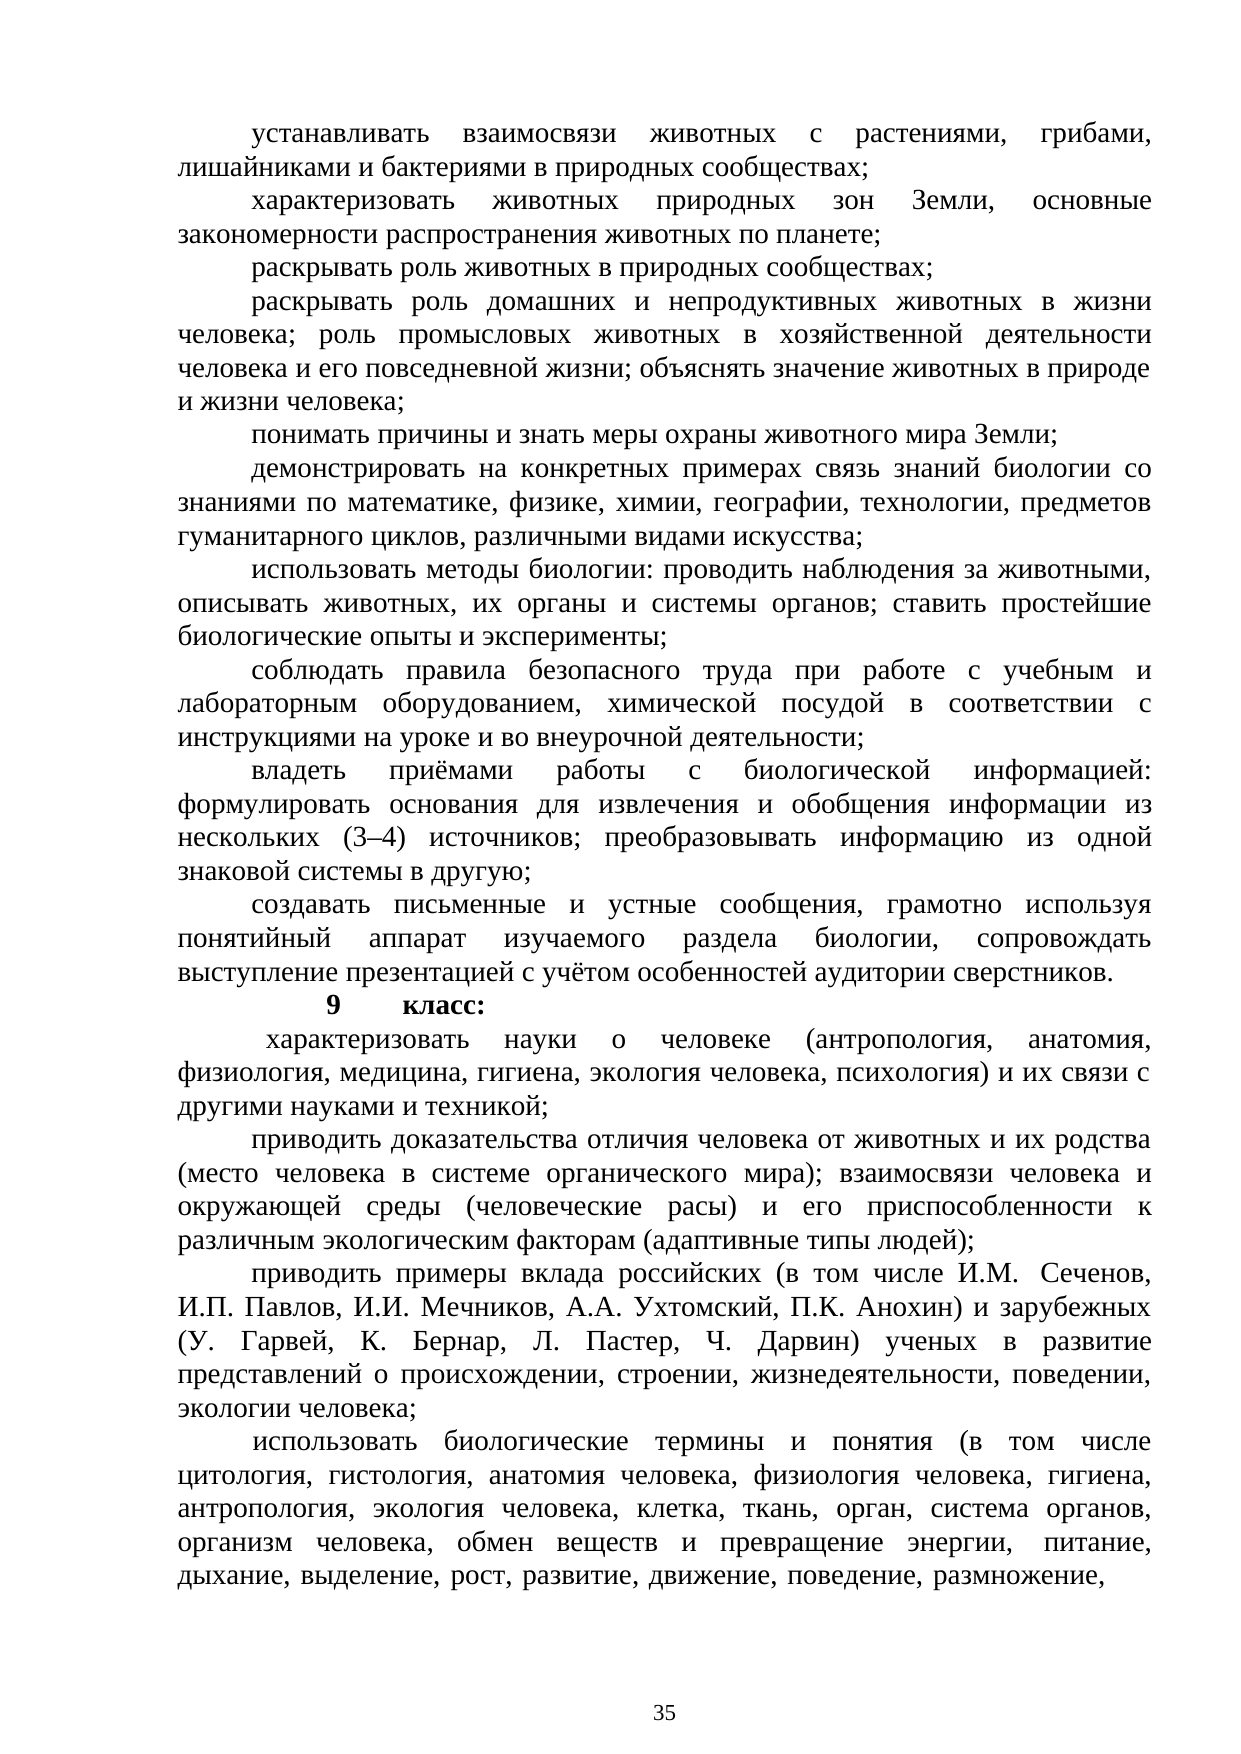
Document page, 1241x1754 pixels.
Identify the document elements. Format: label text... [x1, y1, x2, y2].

text устанавливать взаимосвязи животных с растениями, грибами, лишайниками и бактериями в природных сообществах; [177, 115, 1152, 182]
text раскрывать роль животных в природных сообществах; [251, 249, 1163, 283]
text характеризовать животных природных зон Земли, основные закономерности распространения животных по планете; [177, 182, 1152, 249]
text приводить примеры вклада российских (в том числе И.М. Сеченов, И.П. Павлов, И.И. Мечников, А.А. Ухтомский, П.К. Анохин) и зарубежных (У. Гарвей, К. Бернар, Л. Пастер, Ч. Дарвин) ученых в развитие представлений о происхождении, строении, жизнедеятельности, поведении, экологии человека; [177, 1256, 1152, 1423]
text характеризовать науки о человеке (антропология, анатомия, физиология, медицина, гигиена, экология человека, психология) и их связи с другими науками и техникой; [177, 1021, 1152, 1121]
text соблюдать правила безопасного труда при работе с учебным и лабораторным оборудованием, химической посудой в соответствии с инструкциями на уроке и во внеурочной деятельности; [177, 652, 1152, 752]
text использовать методы биологии: проводить наблюдения за животными, описывать животных, их органы и системы органов; ставить простейшие биологические опыты и эксперименты; [177, 551, 1152, 652]
text приводить доказательства отличия человека от животных и их родства (место человека в системе органического мира); взаимосвязи человека и окружающей среды (человеческие расы) и его приспособленности к различным экологическим факторам (адаптивные типы людей); [177, 1121, 1152, 1256]
text создавать письменные и устные сообщения, грамотно используя понятийный аппарат изучаемого раздела биологии, сопровождать выступление презентацией с учётом особенностей аудитории сверстников. [177, 887, 1152, 987]
text понимать причины и знать меры охраны животного мира Земли; [251, 417, 1163, 451]
text демонстрировать на конкретных примерах связь знаний биологии со знаниями по математике, физике, химии, географии, технологии, предметов гуманитарного циклов, различными видами искусства; [177, 451, 1152, 551]
text раскрывать роль домашних и непродуктивных животных в жизни человека; роль промысловых животных в хозяйственной деятельности человека и его повседневной жизни; объяснять значение животных в природе и жизни человека; [177, 283, 1152, 417]
list класс: [326, 988, 1163, 1021]
text владеть приёмами работы с биологической информацией: формулировать основания для извлечения и обобщения информации из нескольких (3–4) источников; преобразовывать информацию из одной знаковой системы в другую; [177, 752, 1152, 887]
text использовать биологические термины и понятия (в том числе цитология, гистология, анатомия человека, физиология человека, гигиена, антропология, экология человека, клетка, ткань, орган, система органов, организм человека, обмен веществ и превращение энергии, питание, дыхание, выделение, рост, развитие, движение, поведение, размножение, [177, 1423, 1152, 1591]
